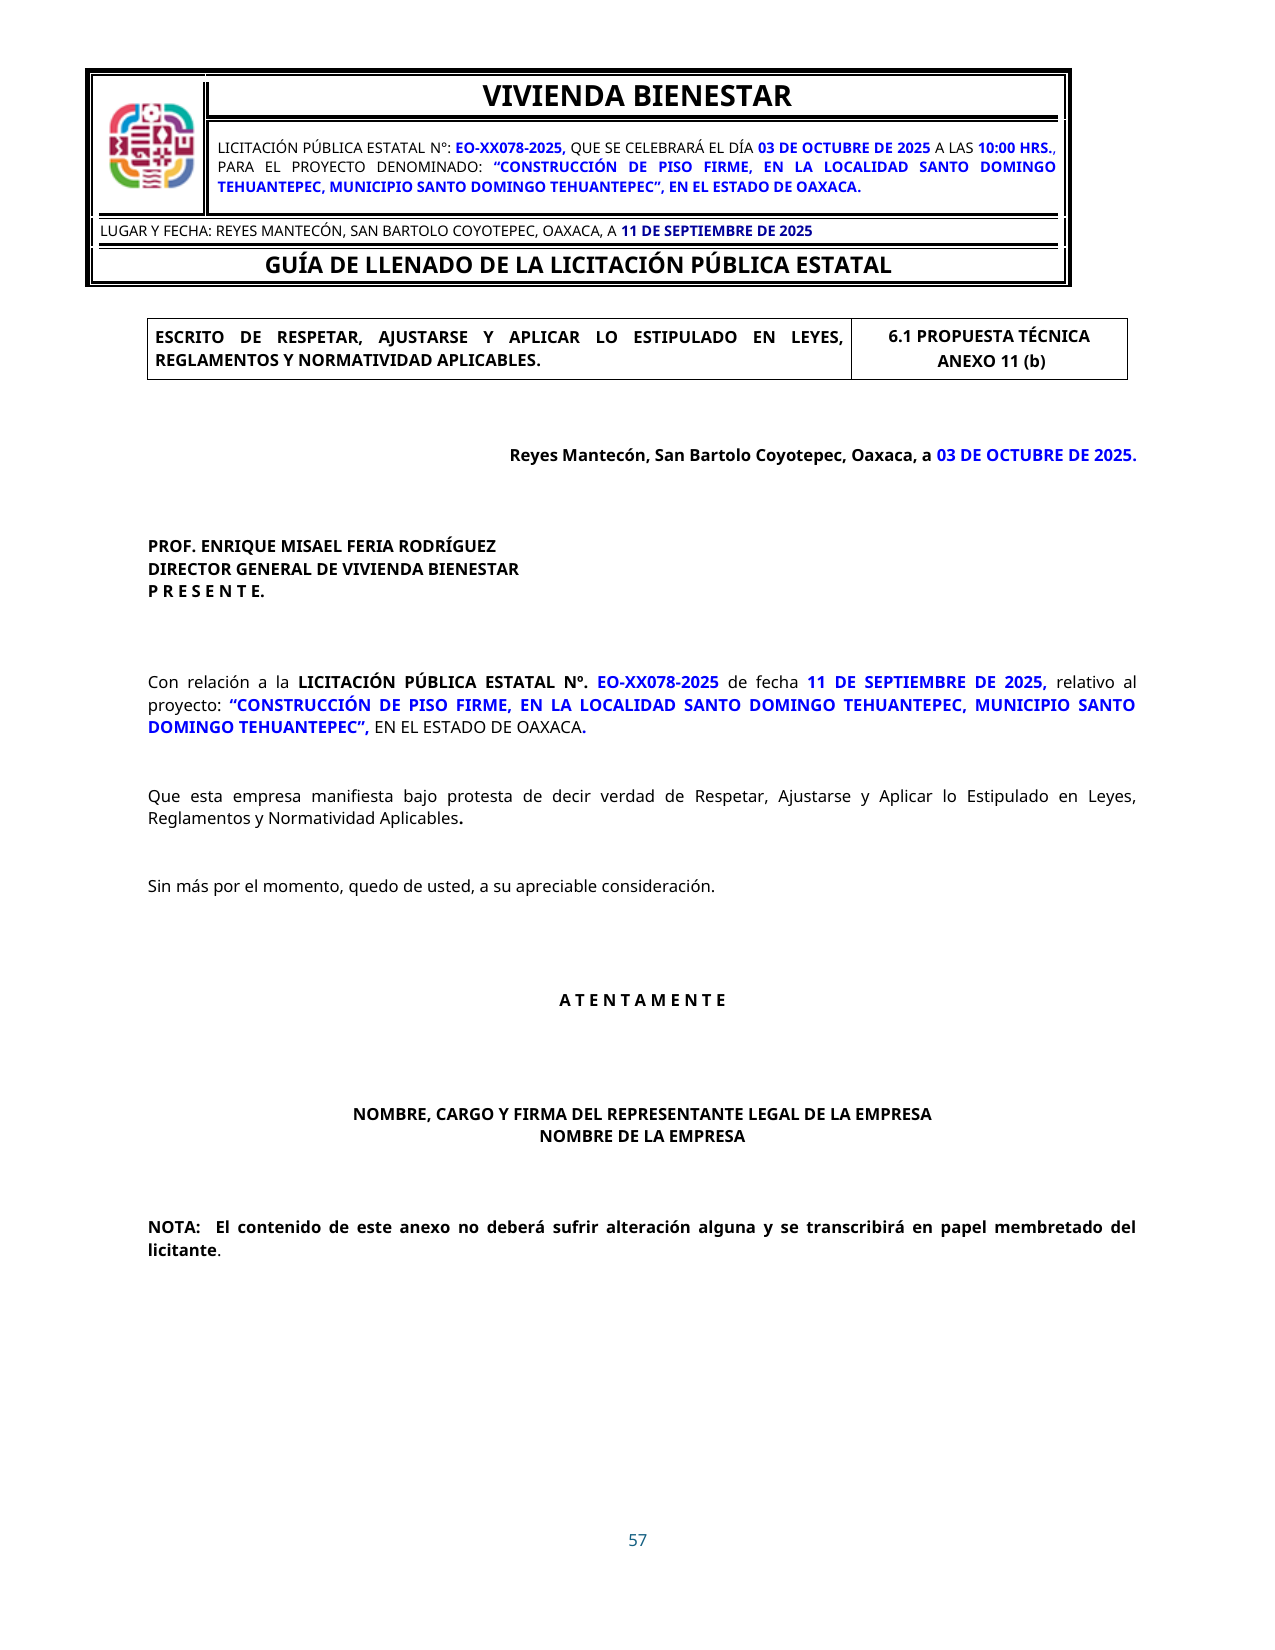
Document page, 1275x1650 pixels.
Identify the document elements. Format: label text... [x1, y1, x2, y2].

text Sin más por el momento, quedo de usted, a su apreciable consideración. [148, 875, 1137, 898]
text P R E S E N T E. [148, 580, 1137, 603]
picture [98, 95, 203, 194]
text PROF. ENRIQUE MISAEL FERIA RODRÍGUEZ [148, 534, 1137, 557]
text DIRECTOR GENERAL DE VIVIENDA BIENESTAR [148, 557, 1137, 580]
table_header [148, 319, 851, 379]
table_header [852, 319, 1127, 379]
text NOTA: El contenido de este anexo no deberá sufrir alteración alguna y se transcribirá en papel membretado del licitante. [148, 1216, 1137, 1261]
text Que esta empresa manifiesta bajo protesta de decir verdad de Respetar, Ajustarse y Aplicar lo Estipulado en Leyes, Reglamentos y Normatividad Aplicables. [148, 784, 1137, 830]
list Con relación a la LICITACIÓN PÚBLICA ESTATAL Nº. EO-XX078-2025 de fecha 11 DE SEPTIEMBRE DE 2025, relativo al proyecto: “CONSTRUCCIÓN DE PISO FIRME, EN LA LOCALIDAD SANTO DOMINGO TEHUANTEPEC, MUNICIPIO SANTO DOMINGO TEHUANTEPEC”, EN EL ESTADO DE OAXACA. [148, 671, 1137, 739]
text NOMBRE, CARGO Y FIRMA DEL REPRESENTANTE LEGAL DE LA EMPRESA [148, 1102, 1137, 1125]
text A T E N T A M E N T E [148, 989, 1137, 1011]
text NOMBRE DE LA EMPRESA [148, 1125, 1137, 1148]
text Reyes Mantecón, San Bartolo Coyotepec, Oaxaca, a 03 DE OCTUBRE DE 2025. [148, 444, 1137, 466]
